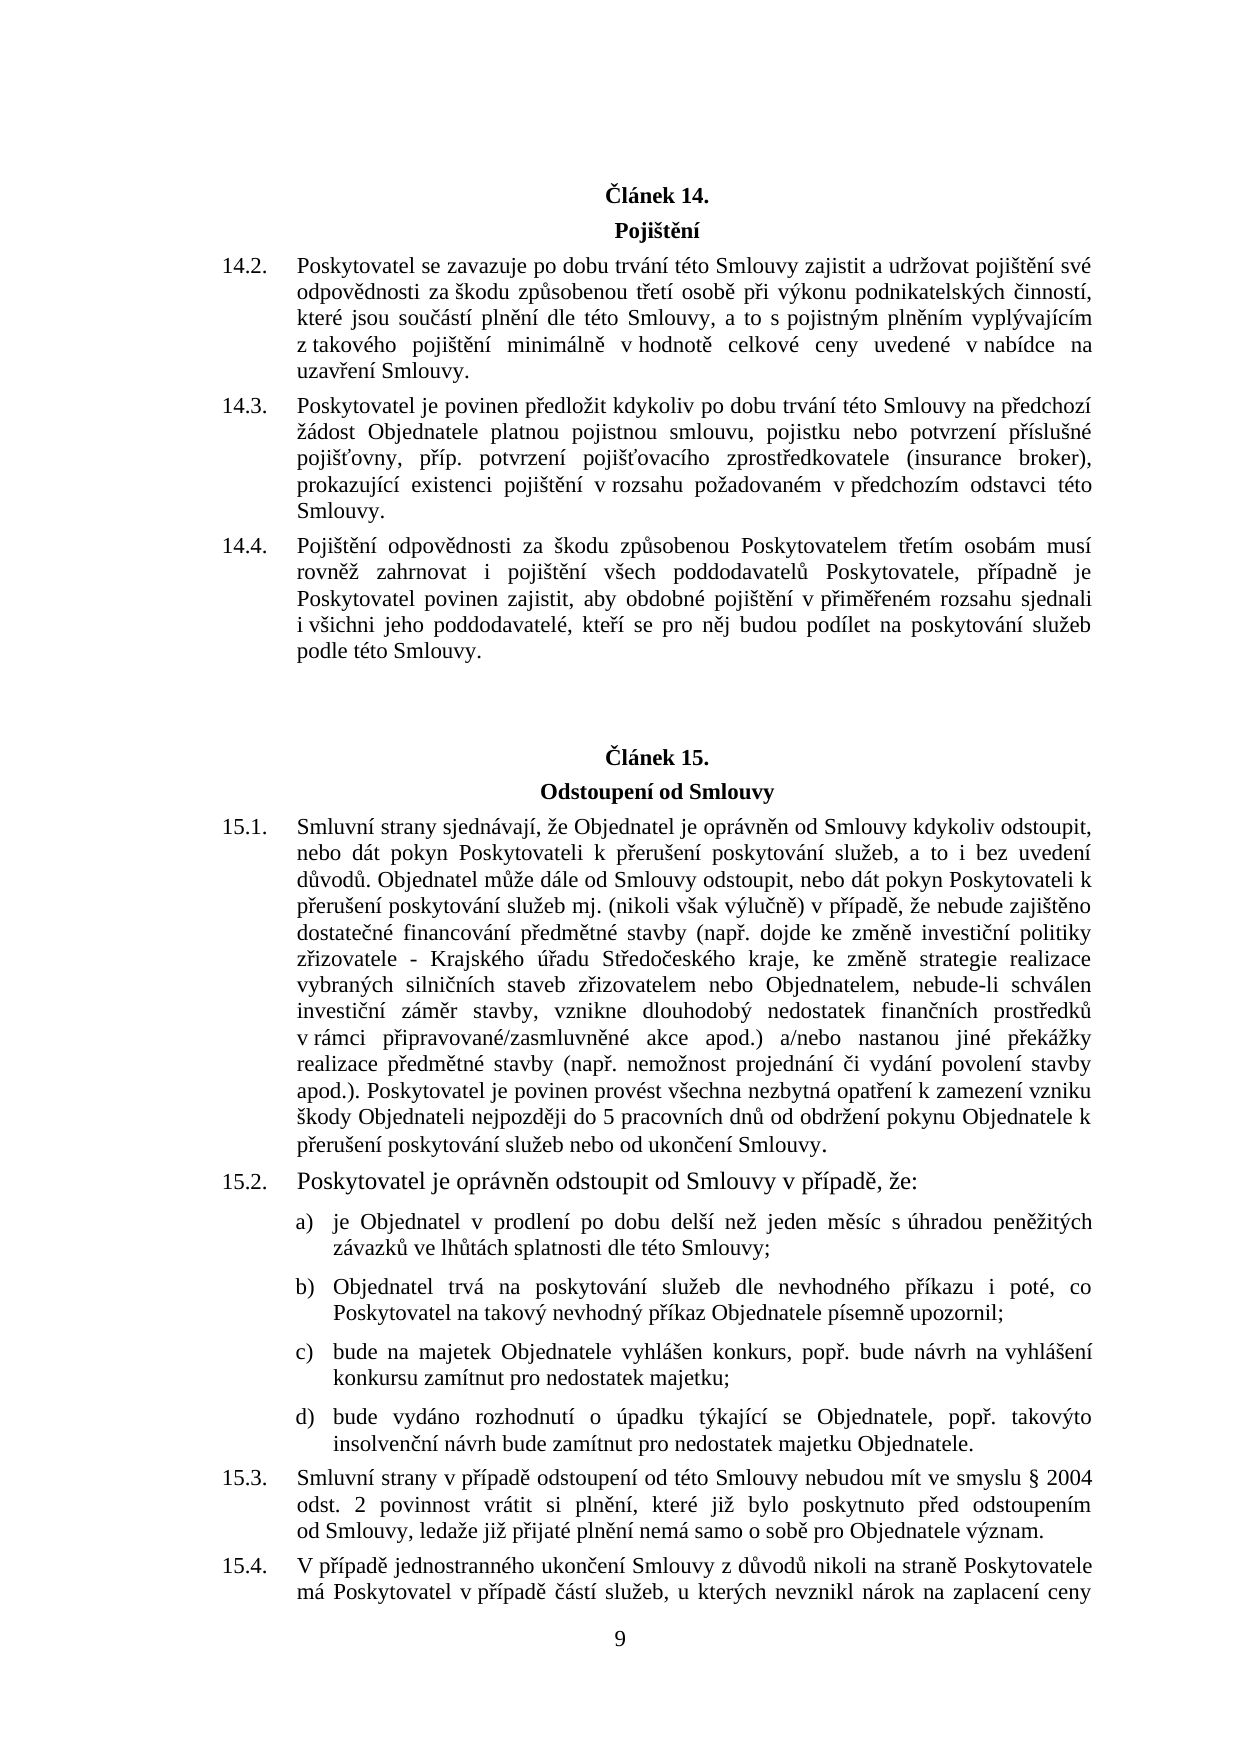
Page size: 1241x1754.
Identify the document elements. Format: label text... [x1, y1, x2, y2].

text Pojištění odpovědnosti za škodu způsobenou Poskytovatelem třetím osobám musí rovněž zahrnovat i pojištění všech poddodavatelů Poskytovatele, případně je Poskytovatel povinen zajistit, aby obdobné pojištění v přiměřeném rozsahu sjednali i všichni jeho poddodavatelé, kteří se pro něj budou podílet na poskytování služeb podle této Smlouvy. [222, 532, 1093, 664]
text Odstoupení od Smlouvy [221, 778, 1093, 805]
text Pojištění [221, 217, 1093, 243]
text Poskytovatel se zavazuje po dobu trvání této Smlouvy zajistit a udržovat pojištění své odpovědnosti za škodu způsobenou třetí osobě při výkonu podnikatelských činností, které jsou součástí plnění dle této Smlouvy, a to s pojistným plněním vyplývajícím z takového pojištění minimálně v hodnotě celkové ceny uvedené v nabídce na uzavření Smlouvy. [222, 252, 1093, 383]
list Objednatel trvá na poskytování služeb dle nevhodného příkazu i poté, co Poskytovatel na takový nevhodný příkaz Objednatele písemně upozornil; [295, 1273, 1093, 1326]
list je Objednatel v prodlení po dobu delší než jeden měsíc s úhradou peněžitých závazků ve lhůtách splatnosti dle této Smlouvy; [295, 1208, 1093, 1260]
list bude vydáno rozhodnutí o úpadku týkající se Objednatele, popř. takovýto insolvenční návrh bude zamítnut pro nedostatek majetku Objednatele. [295, 1403, 1093, 1456]
list Smluvní strany sjednávají, že Objednatel je oprávněn od Smlouvy kdykoliv odstoupit, nebo dát pokyn Poskytovateli k přerušení poskytování služeb, a to i bez uvedení důvodů. Objednatel může dále od Smlouvy odstoupit, nebo dát pokyn Poskytovateli k přerušení poskytování služeb mj. (nikoli však výlučně) v případě, že nebude zajištěno dostatečné financování předmětné stavby (např. dojde ke změně investiční politiky zřizovatele - Krajského úřadu Středočeského kraje, ke změně strategie realizace vybraných silničních staveb zřizovatelem nebo Objednatelem, nebude-li schválen investiční záměr stavby, vznikne dlouhodobý nedostatek finančních prostředků v rámci připravované/zasmluvněné akce apod.) a/nebo nastanou jiné překážky realizace předmětné stavby (např. nemožnost projednání či vydání povolení stavby apod.). Poskytovatel je povinen provést všechna nezbytná opatření k zamezení vzniku škody Objednateli nejpozději do 5 pracovních dnů od obdržení pokynu Objednatele k přerušení poskytování služeb nebo od ukončení Smlouvy. [222, 813, 1093, 1158]
list Smluvní strany v případě odstoupení od této Smlouvy nebudou mít ve smyslu § 2004 odst. 2 povinnost vrátit si plnění, které již bylo poskytnuto před odstoupením od Smlouvy, ledaže již přijaté plnění nemá samo o sobě pro Objednatele význam. [222, 1464, 1093, 1543]
text Poskytovatel je povinen předložit kdykoliv po dobu trvání této Smlouvy na předchozí žádost Objednatele platnou pojistnou smlouvu, pojistku nebo potvrzení příslušné pojišťovny, příp. potvrzení pojišťovacího zprostředkovatele (insurance broker), prokazující existenci pojištění v rozsahu požadovaném v předchozím odstavci této Smlouvy. [222, 392, 1093, 523]
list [222, 1552, 1093, 1604]
list bude na majetek Objednatele vyhlášen konkurs, popř. bude návrh na vyhlášení konkursu zamítnut pro nedostatek majetku; [295, 1338, 1093, 1391]
list Poskytovatel je oprávněn odstoupit od Smlouvy v případě, že: [222, 1166, 1093, 1195]
